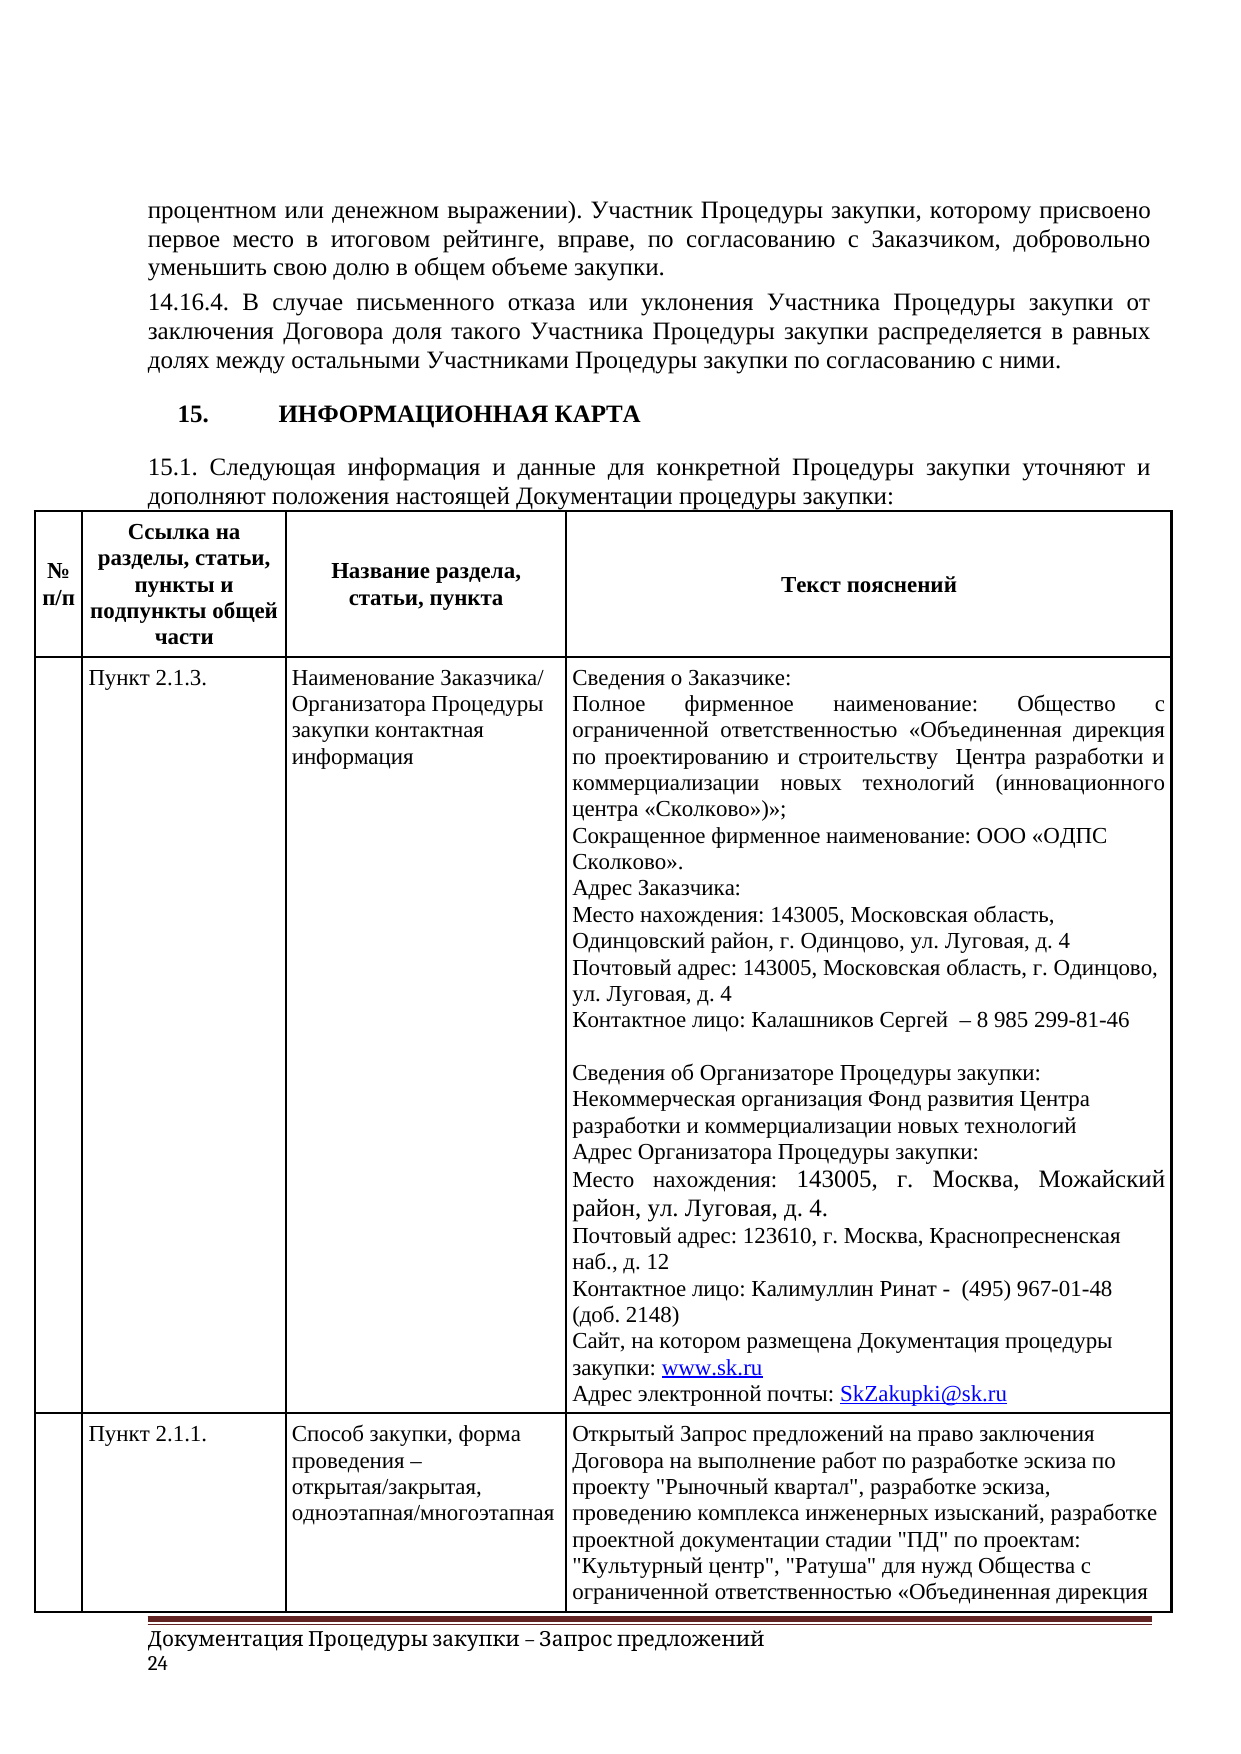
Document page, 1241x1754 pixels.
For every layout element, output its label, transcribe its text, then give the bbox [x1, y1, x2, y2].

table_cell Наименование Заказчика/ Организатора Процедуры закупки контактная информация [287, 658, 565, 1412]
subtitle ИНФОРМАЦИОННАЯ КАРТА [177, 399, 1152, 427]
table_cell Пункт 2.1.3. [83, 658, 285, 1412]
text 15.1. Следующая информация и данные для конкретной Процедуры закупки уточняют и дополняют положения настоящей Документации процедуры закупки: [148, 452, 1152, 510]
table_cell [36, 1414, 81, 1611]
table_header Текст пояснений [567, 512, 1170, 656]
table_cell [567, 1414, 1170, 1611]
table_header Название раздела, статьи, пункта [287, 512, 565, 656]
table_cell Сведения о Заказчике: Полное фирменное наименование: Общество с ограниченной ответственностью «Объединенная дирекция по проектированию и строительству Центра разработки и коммерциализации новых технологий (инновационного центра «Сколково»)»; Сокращенное фирменное наименование: ООО «ОДПС Сколково». Адрес Заказчика: Место нахождения: 143005, Московская область, Одинцовский район, г. Одинцово, ул. Луговая, д. 4 Почтовый адрес: 143005, Московская область, г. Одинцово, ул. Луговая, д. 4 Контактное лицо: Калашников Сергей – 8 985 299-81-46 Сведения об Организаторе Процедуры закупки: Некоммерческая организация Фонд развития Центра разработки и коммерциализации новых технологий Адрес Организатора Процедуры закупки: Место нахождения: 143005, г. Москва, Можайский район, ул. Луговая, д. 4. Почтовый адрес: 123610, г. Москва, Краснопресненская наб., д. 12 Контактное лицо: Калимуллин Ринат - (495) 967-01-48 (доб. 2148) Сайт, на котором размещена Документация процедуры закупки: www.sk.ru Адрес электронной почты: SkZakupki@sk.ru [567, 658, 1170, 1412]
table_cell Пункт 2.1.1. [83, 1414, 285, 1611]
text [148, 195, 1152, 281]
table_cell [287, 1414, 565, 1611]
table_header Ссылка на разделы, статьи, пункты и подпункты общей части [83, 512, 285, 656]
table_cell [36, 658, 81, 1412]
text 14.16.4. В случае письменного отказа или уклонения Участника Процедуры закупки от заключения Договора доля такого Участника Процедуры закупки распределяется в равных долях между остальными Участниками Процедуры закупки по согласованию с ними. [148, 287, 1152, 374]
table_header № п/п [36, 512, 81, 656]
